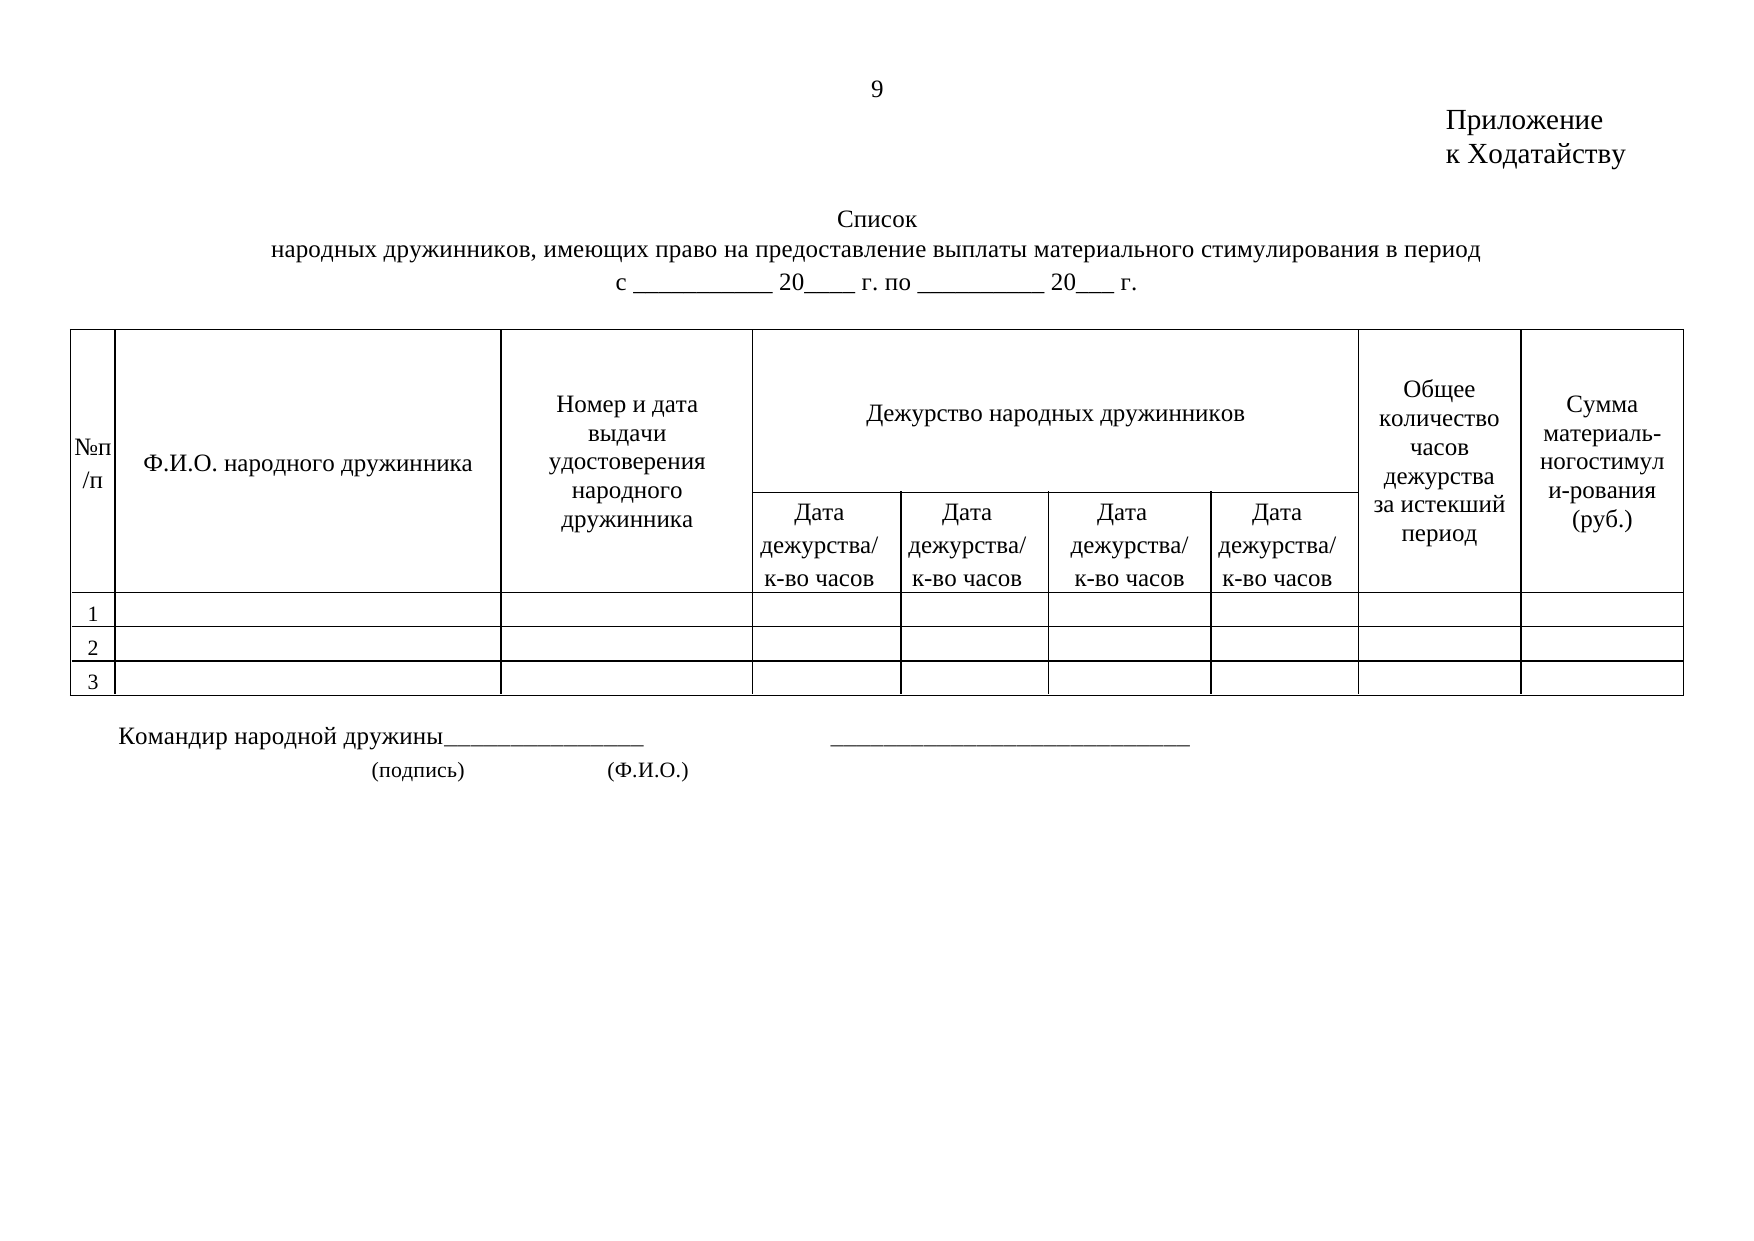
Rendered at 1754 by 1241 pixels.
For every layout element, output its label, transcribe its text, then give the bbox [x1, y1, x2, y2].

table_cell Дата дежурства/ к-во часов [753, 493, 900, 591]
table_cell Дата дежурства/ к-во часов [1212, 493, 1358, 591]
table_cell [1359, 662, 1520, 694]
table_header Общее количество часов дежурства за истекший период [1359, 330, 1520, 591]
table_cell [1212, 662, 1358, 694]
table_cell [502, 662, 752, 694]
table_cell [1522, 662, 1683, 694]
table_header Дежурство народных дружинников [753, 330, 1358, 491]
table_cell [753, 662, 900, 694]
table_cell [1212, 593, 1358, 626]
table_cell [1049, 593, 1210, 626]
table_header Ф.И.О. народного дружинника [116, 330, 500, 591]
text Приложение [1446, 102, 1636, 136]
table_cell 1 [71, 593, 114, 626]
table_cell [116, 593, 500, 626]
table_cell 3 [71, 661, 114, 694]
text к Ходатайству [1446, 136, 1636, 169]
table_cell [116, 662, 500, 694]
table_cell 2 [71, 627, 114, 660]
table_header №п/п [71, 330, 114, 591]
table_header Номер и дата выдачи удостоверения народного дружинника [502, 330, 752, 591]
table_cell [1049, 662, 1210, 694]
table_cell [902, 627, 1048, 660]
table_cell [902, 662, 1048, 694]
table_cell [1522, 627, 1683, 660]
text с ___________ 20____ г. по __________ 20___ г. [118, 263, 1636, 329]
table_cell Дата дежурства/ к-во часов [1049, 493, 1210, 591]
table_cell [1359, 627, 1520, 660]
text Командир народной дружины_______________ ___________________________ [118, 696, 1636, 751]
table_header Сумма материаль-ногостимули-рования (руб.) [1522, 330, 1683, 591]
table_cell [1359, 593, 1520, 626]
table_cell [902, 593, 1048, 626]
table_cell [1522, 593, 1683, 626]
table_cell [753, 627, 900, 660]
table_cell [502, 627, 752, 660]
table_cell Дата дежурства/ к-во часов [902, 493, 1048, 591]
table_cell [1049, 627, 1210, 660]
text (подпись) (Ф.И.О.) [118, 751, 1636, 783]
text Список [118, 203, 1636, 233]
text народных дружинников, имеющих право на предоставление выплаты материального стимулирования в период [118, 233, 1636, 263]
table_cell [116, 627, 500, 660]
table_cell [753, 593, 900, 626]
table_cell [502, 593, 752, 626]
table_cell [1212, 627, 1358, 660]
